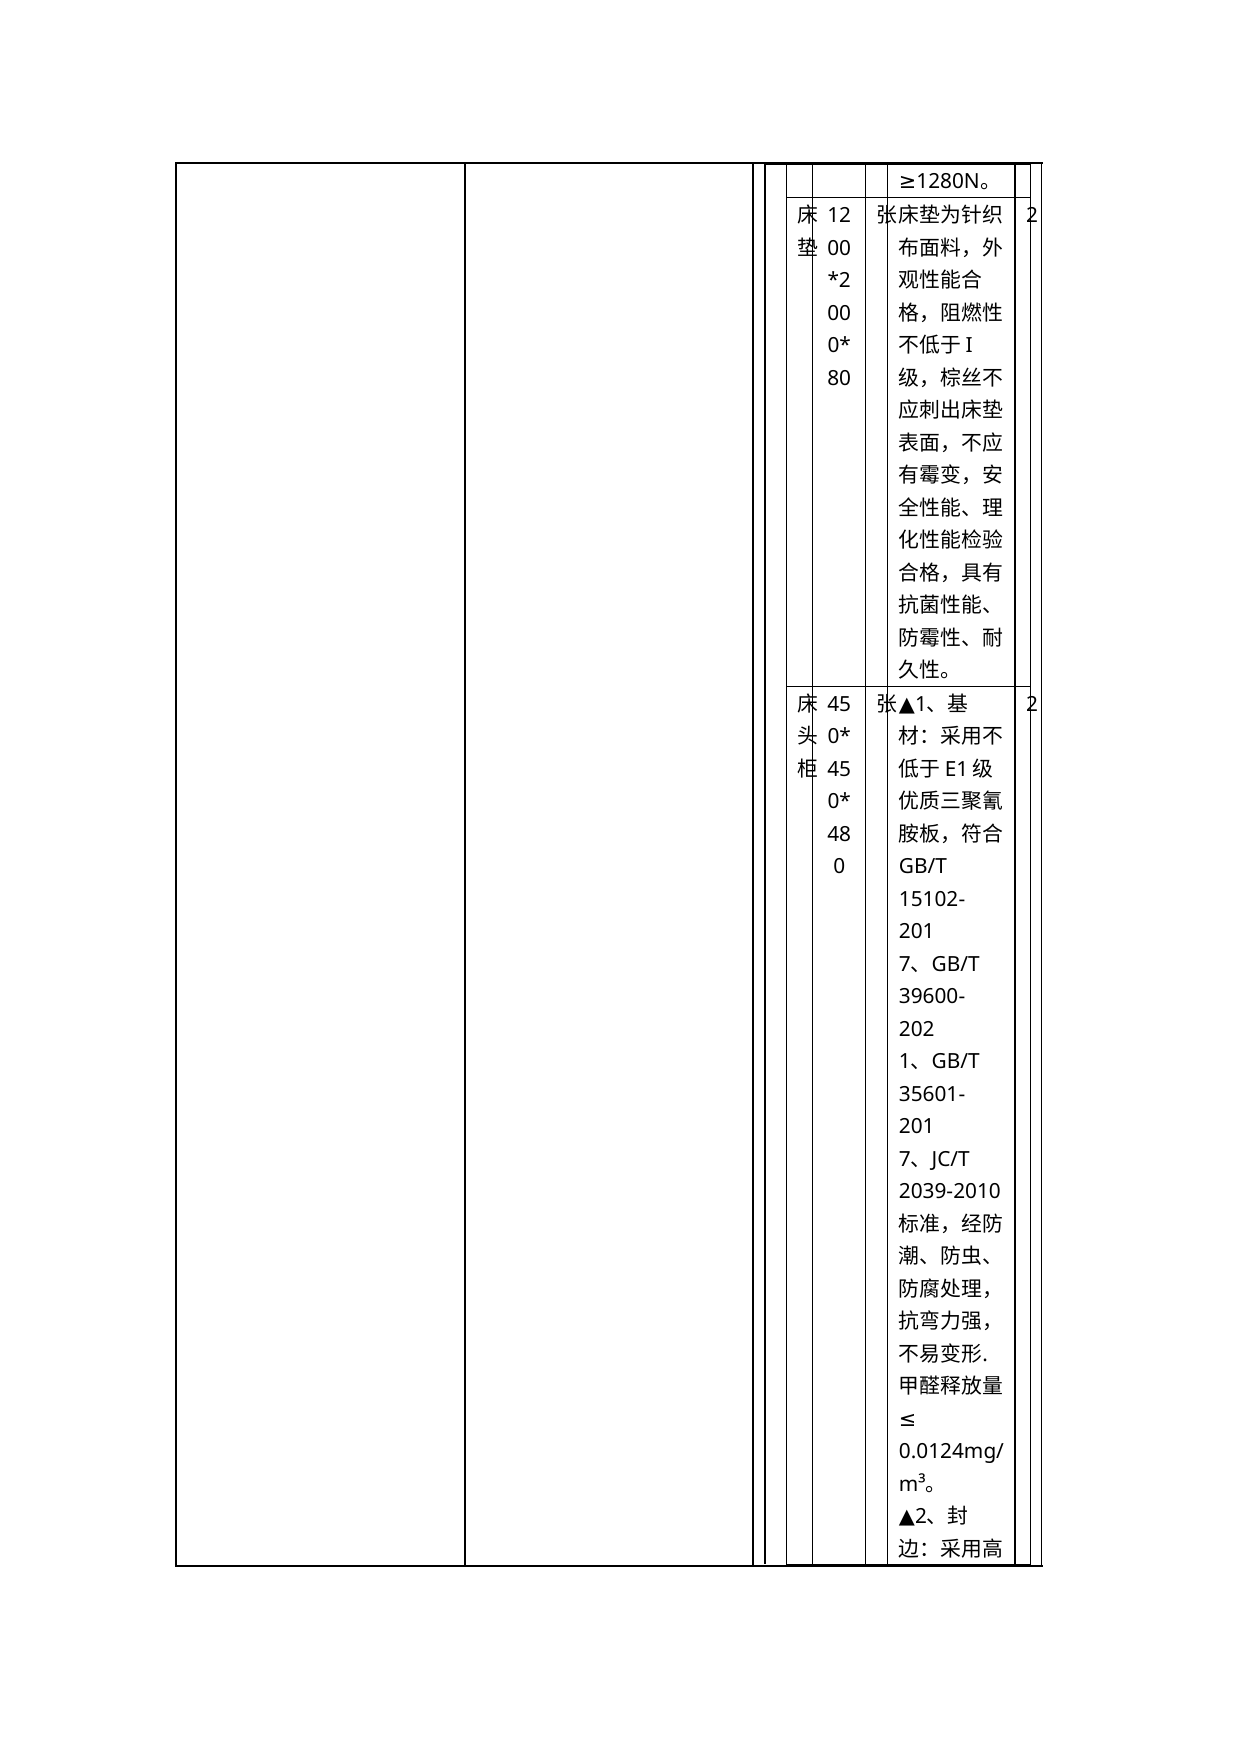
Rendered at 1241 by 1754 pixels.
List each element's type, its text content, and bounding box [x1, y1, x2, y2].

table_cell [813, 165, 865, 197]
table_cell 本项目核心产品为：床，床头柜，定制制服柜 。 [866, 198, 887, 686]
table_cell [1016, 165, 1030, 197]
table_cell 本项目核心产品为：床，床头柜，定制制服柜 。 [1016, 198, 1030, 686]
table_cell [888, 165, 1014, 197]
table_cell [754, 164, 786, 1565]
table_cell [787, 165, 812, 197]
table_cell 1 [177, 164, 464, 1565]
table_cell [866, 687, 887, 1564]
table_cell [787, 687, 812, 1564]
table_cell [1016, 687, 1030, 1564]
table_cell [1031, 164, 1041, 1565]
table_cell [466, 164, 752, 1565]
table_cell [888, 687, 1014, 1564]
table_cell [866, 165, 887, 197]
table_cell 本项目核心产品为：床，床头柜，定制制服柜 。 [787, 198, 812, 686]
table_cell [813, 687, 865, 1564]
table_cell 本项目核心产品为：床，床头柜，定制制服柜 。 [813, 198, 865, 686]
table_cell 本项目核心产品为：床，床头柜，定制制服柜 。 [888, 198, 1014, 686]
